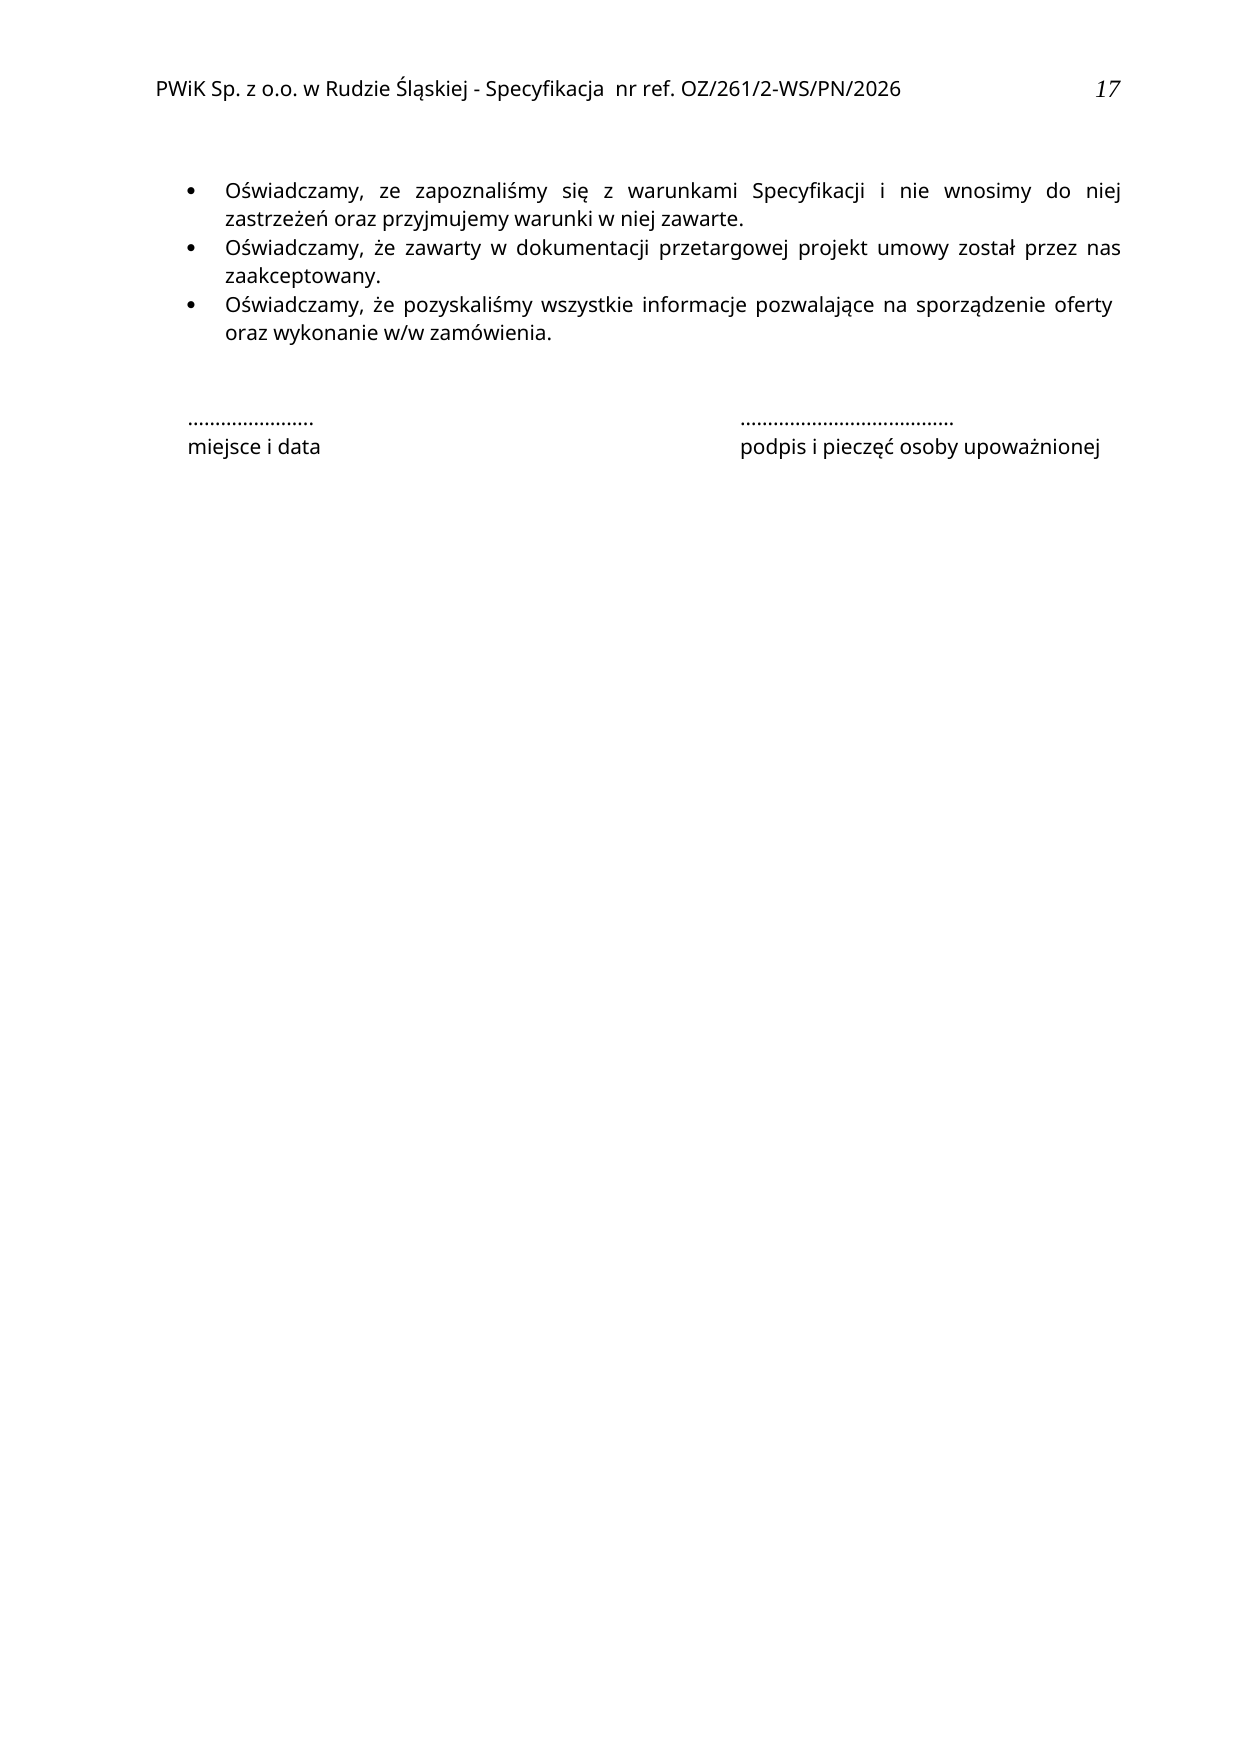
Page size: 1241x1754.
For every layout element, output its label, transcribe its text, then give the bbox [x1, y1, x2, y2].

list Oświadczamy, że zawarty w dokumentacji przetargowej projekt umowy został przez nas zaakceptowany. [187, 233, 1122, 290]
list Oświadczamy, ze zapoznaliśmy się z warunkami Specyfikacji i nie wnosimy do niej zastrzeżeń oraz przyjmujemy warunki w niej zawarte. [187, 176, 1122, 233]
text miejsce i data podpis i pieczęć osoby upoważnionej [187, 432, 1122, 460]
list Oświadczamy, że pozyskaliśmy wszystkie informacje pozwalające na sporządzenie oferty oraz wykonanie w/w zamówienia. [187, 290, 1122, 347]
text ………………….. ………………………………… [187, 403, 1122, 432]
